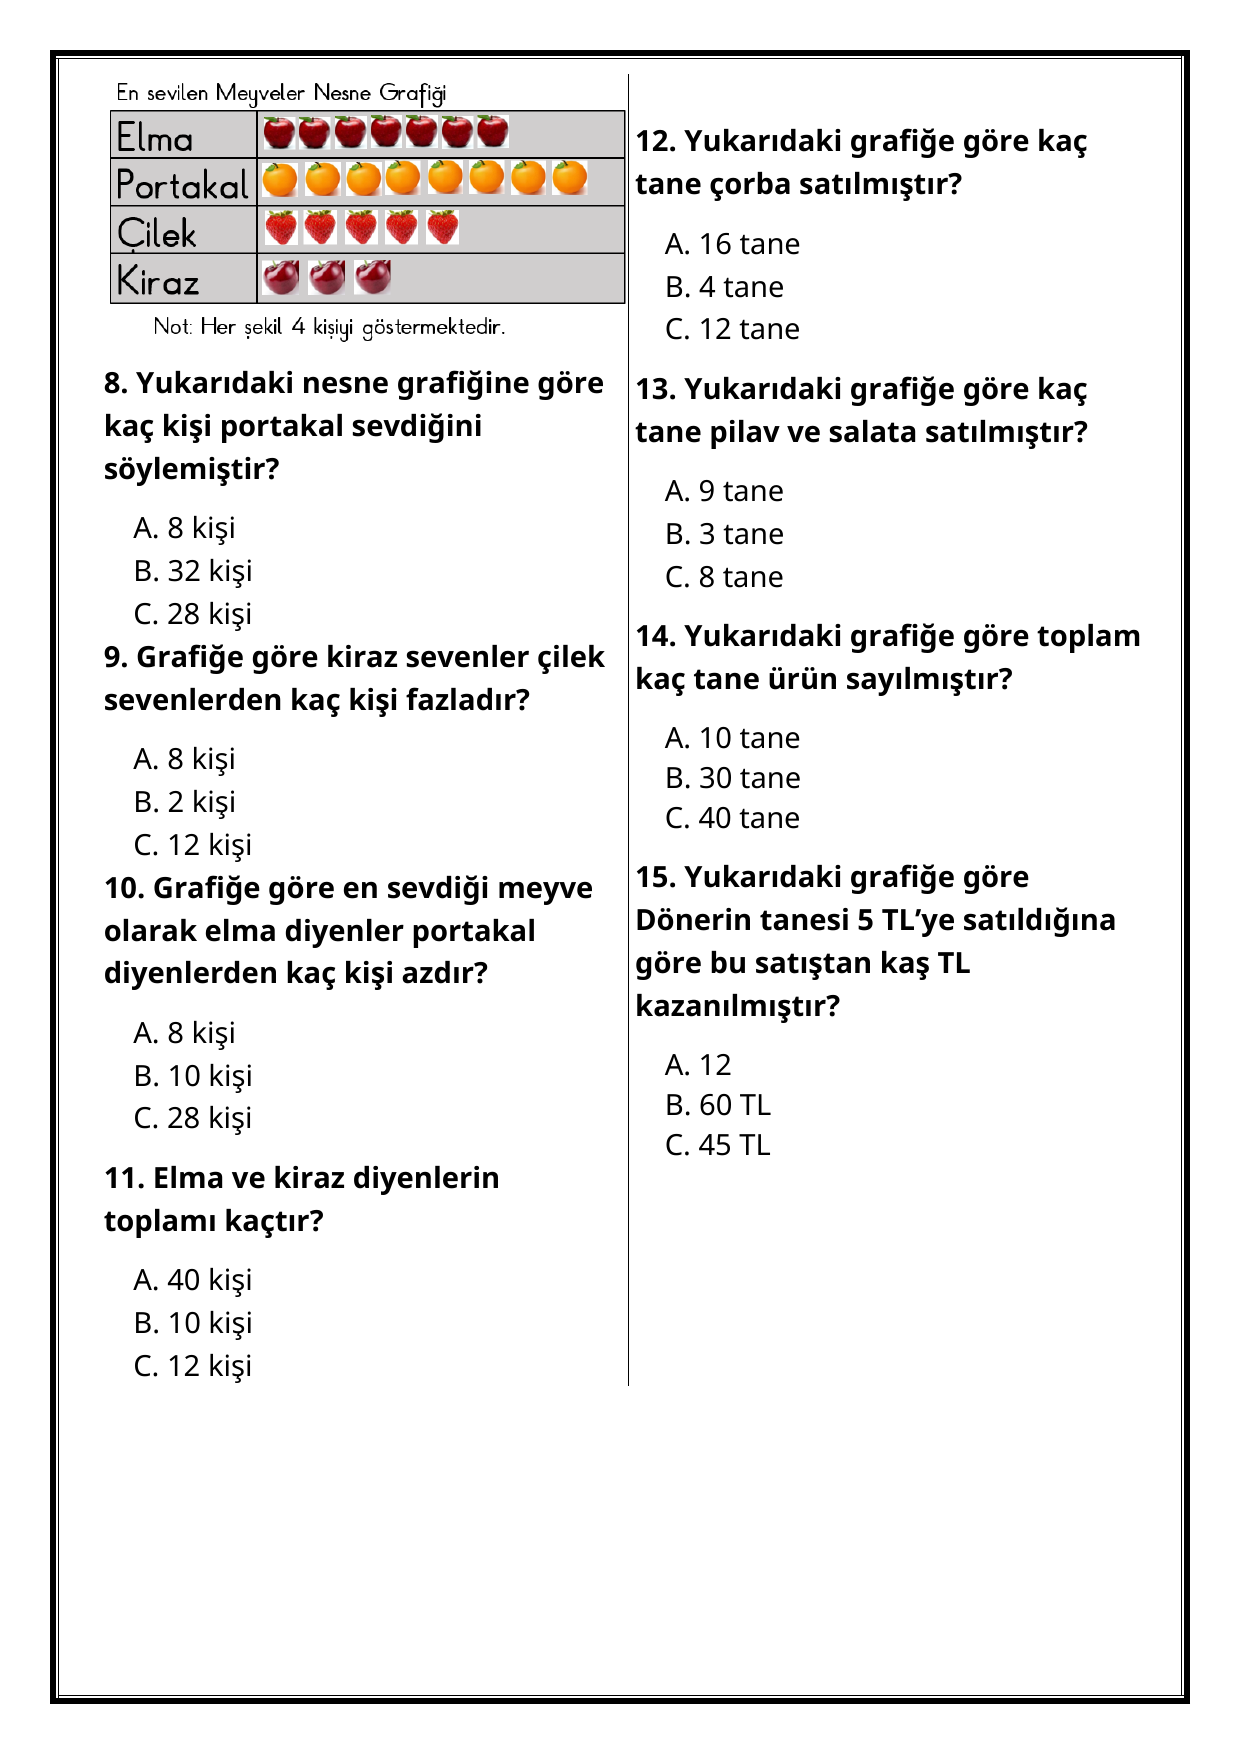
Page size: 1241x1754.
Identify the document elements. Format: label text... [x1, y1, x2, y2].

text B. 32 kişi [103, 551, 620, 590]
text B. 2 kişi [103, 781, 620, 821]
text A. 16 tane [635, 223, 1152, 263]
text C. 8 tane [635, 556, 1152, 596]
text 8. Yukarıdaki nesne grafiğine göre kaç kişi portakal sevdiğini söylemiştir? [103, 363, 620, 488]
text B. 60 TL [635, 1084, 1152, 1124]
text C. 12 tane [635, 309, 1152, 348]
text A. 8 kişi [103, 508, 620, 547]
text B. 3 tane [635, 513, 1152, 553]
text A. 40 kişi [103, 1259, 620, 1299]
text 12. Yukarıdaki grafiğe göre kaç tane çorba satılmıştır? [635, 121, 1152, 203]
text B. 10 kişi [103, 1055, 620, 1094]
text B. 30 tane [635, 757, 1152, 797]
text B. 10 kişi [103, 1302, 620, 1342]
text 11. Elma ve kiraz diyenlerin toplamı kaçtır? [103, 1157, 620, 1240]
text A. 8 kişi [103, 1012, 620, 1052]
text A. 12 [635, 1044, 1152, 1084]
text B. 4 tane [635, 266, 1152, 306]
text 13. Yukarıdaki grafiğe göre kaç tane pilav ve salata satılmıştır? [635, 368, 1152, 451]
text 9. Grafiğe göre kiraz sevenler çilek sevenlerden kaç kişi fazladır? [103, 636, 620, 719]
text A. 10 tane [635, 718, 1152, 757]
text C. 12 kişi [103, 824, 620, 864]
text 14. Yukarıdaki grafiğe göre toplam kaç tane ürün sayılmıştır? [635, 616, 1152, 698]
picture [103, 73, 628, 344]
text C. 12 kişi [103, 1345, 620, 1385]
text C. 40 tane [635, 797, 1152, 837]
text C. 28 kişi [103, 593, 620, 633]
text A. 9 tane [635, 470, 1152, 510]
text C. 45 TL [635, 1124, 1152, 1164]
text 15. Yukarıdaki grafiğe göre Dönerin tanesi 5 TL’ye satıldığına göre bu satıştan kaş TL kazanılmıştır? [635, 857, 1152, 1025]
text 10. Grafiğe göre en sevdiği meyve olarak elma diyenler portakal diyenlerden kaç kişi azdır? [103, 867, 620, 992]
text A. 8 kişi [103, 738, 620, 778]
text C. 28 kişi [103, 1098, 620, 1137]
